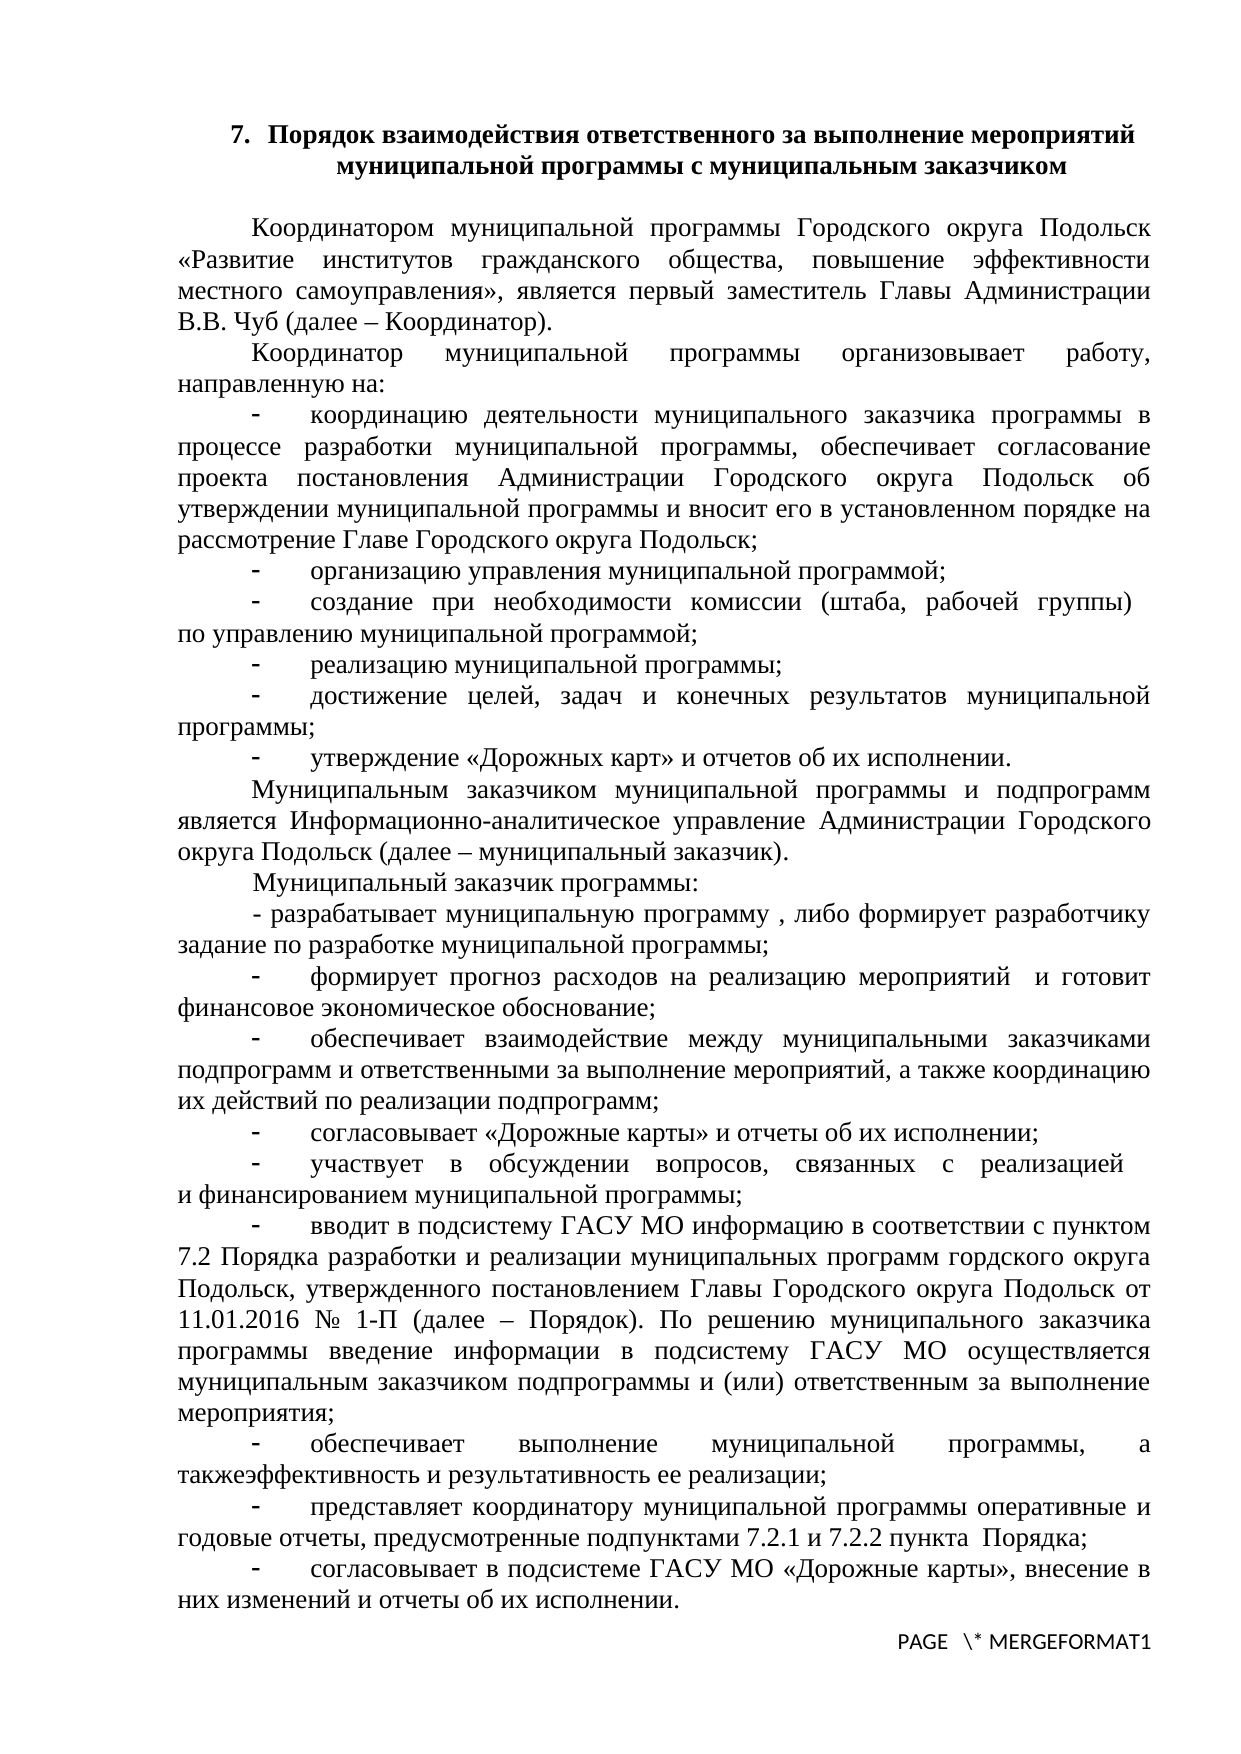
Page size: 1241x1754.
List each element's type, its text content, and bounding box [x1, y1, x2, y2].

list Порядок взаимодействия ответственного за выполнение мероприятий муниципальной программы с муниципальным заказчиком [215, 118, 1152, 180]
list формирует прогноз расходов на реализацию мероприятий и готовит финансовое экономическое обоснование; [177, 960, 1152, 1022]
list участвует в обсуждении вопросов, связанных с реализацией и финансированием муниципальной программы; [177, 1147, 1152, 1209]
list представляет координатору муниципальной программы оперативные и годовые отчеты, предусмотренные подпунктами 7.2.1 и 7.2.2 пункта Порядка; [177, 1490, 1152, 1552]
list согласовывает «Дорожные карты» и отчеты об их исполнении; [177, 1116, 1152, 1147]
text Координатором муниципальной программы Городского округа Подольск «Развитие институтов гражданского общества, повышение эффективности местного самоуправления», является первый заместитель Главы Администрации В.В. Чуб (далее – Координатор). [177, 212, 1152, 336]
list вводит в подсистему ГАСУ МО информацию в соответствии с пунктом 7.2 Порядка разработки и реализации муниципальных программ гордского округа Подольск, утвержденного постановлением Главы Городского округа Подольск от 11.01.2016 № 1-П (далее – Порядок). По решению муниципального заказчика программы введение информации в подсистему ГАСУ МО осуществляется муниципальным заказчиком подпрограммы и (или) ответственным за выполнение мероприятия; [177, 1209, 1152, 1427]
list утверждение «Дорожных карт» и отчетов об их исполнении. [177, 742, 1152, 773]
list достижение целей, задач и конечных результатов муниципальной программы; [177, 679, 1152, 742]
list координацию деятельности муниципального заказчика программы в процессе разработки муниципальной программы, обеспечивает согласование проекта постановления Администрации Городского округа Подольск об утверждении муниципальной программы и вносит его в установленном порядке на рассмотрение Главе Городского округа Подольск; [177, 398, 1152, 554]
text Муниципальным заказчиком муниципальной программы и подпрограмм является Информационно-аналитическое управление Администрации Городского округа Подольск (далее – муниципальный заказчик). [177, 773, 1152, 866]
list обеспечивает выполнение муниципальной программы, а такжеэффективность и результативность ее реализации; [177, 1427, 1152, 1490]
text Координатор муниципальной программы организовывает работу, направленную на: [177, 336, 1152, 398]
list реализацию муниципальной программы; [177, 648, 1152, 679]
list создание при необходимости комиссии (штаба, рабочей группы) по управлению муниципальной программой; [177, 586, 1152, 648]
list согласовывает в подсистеме ГАСУ МО «Дорожные карты», внесение в них изменений и отчеты об их исполнении. [177, 1552, 1152, 1614]
text - разрабатывает муниципальную программу , либо формирует разработчику задание по разработке муниципальной программы; [177, 897, 1152, 960]
list организацию управления муниципальной программой; [177, 554, 1152, 586]
text Муниципальный заказчик программы: [177, 866, 1152, 897]
list обеспечивает взаимодействие между муниципальными заказчиками подпрограмм и ответственными за выполнение мероприятий, а также координацию их действий по реализации подпрограмм; [177, 1022, 1152, 1116]
